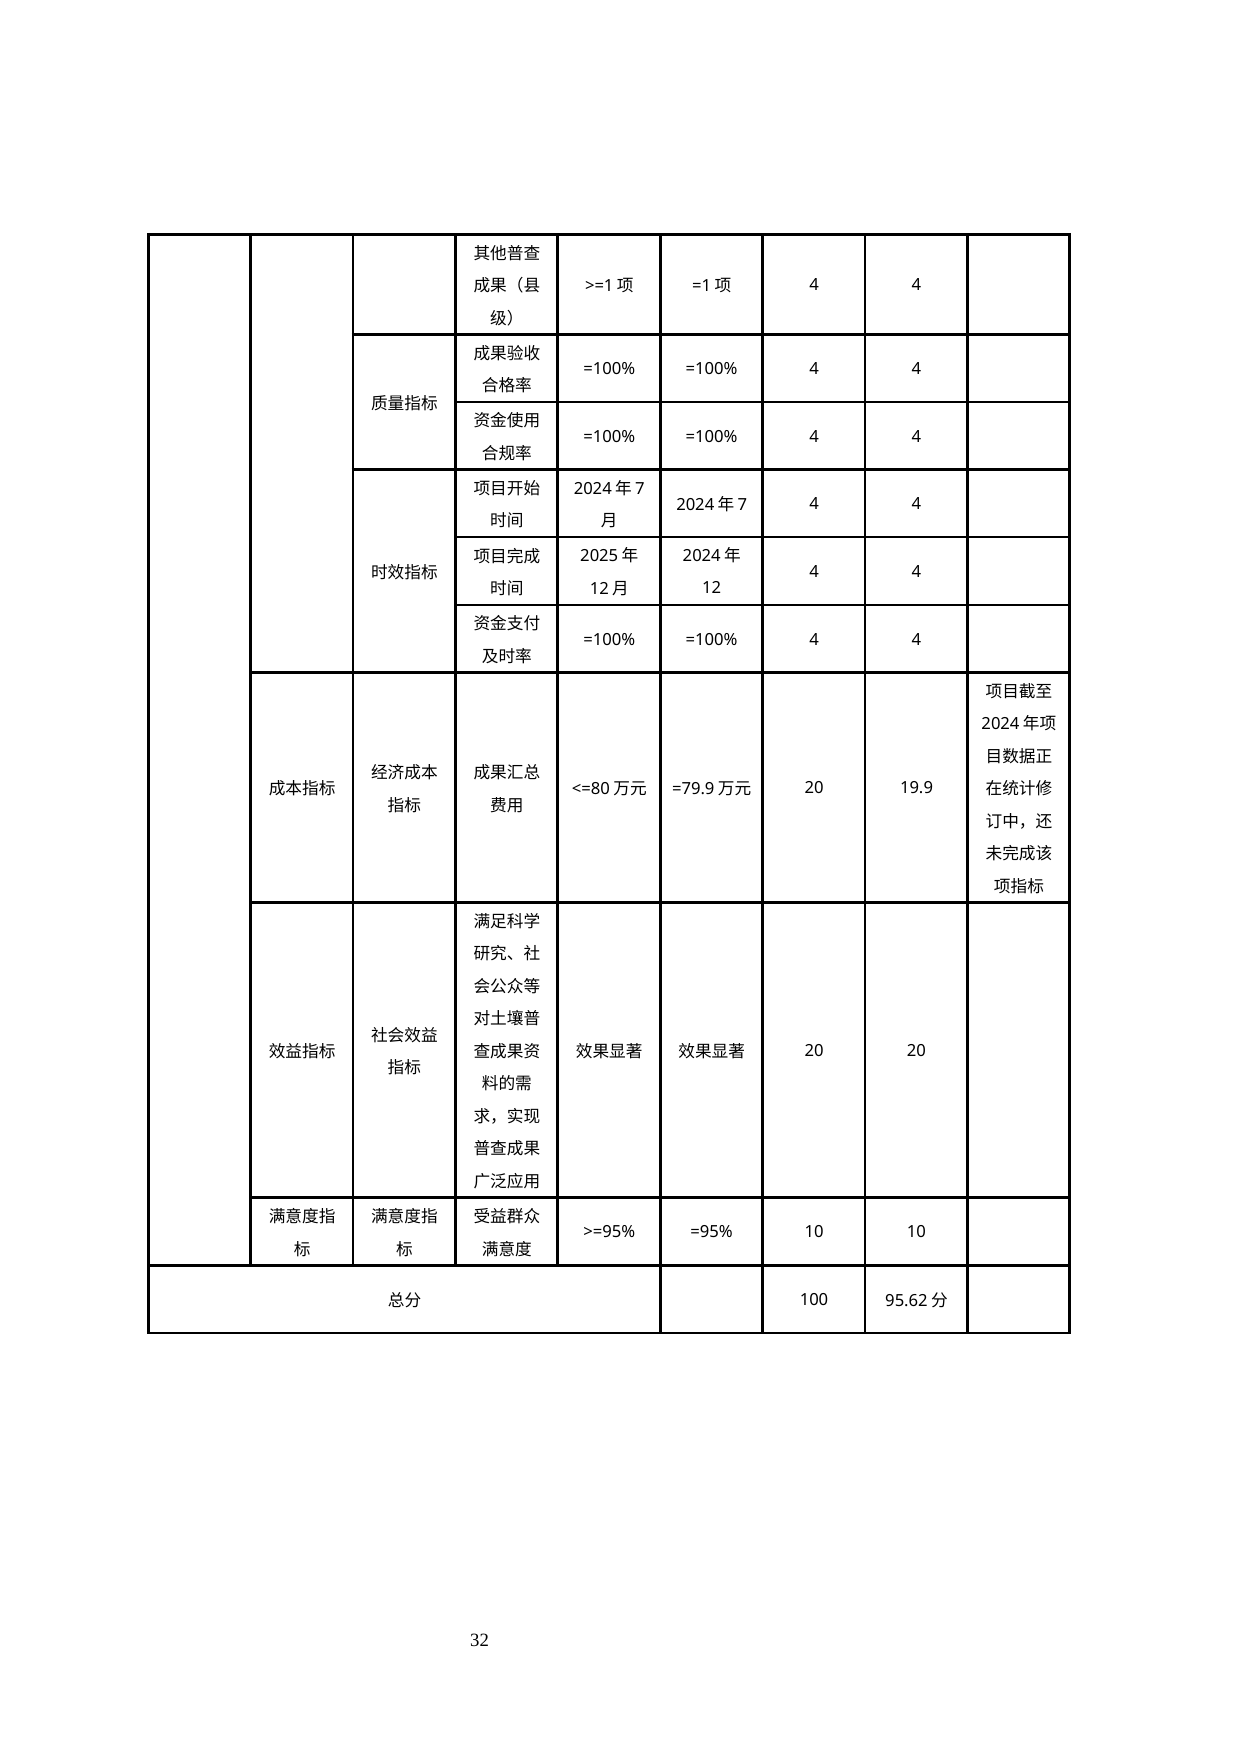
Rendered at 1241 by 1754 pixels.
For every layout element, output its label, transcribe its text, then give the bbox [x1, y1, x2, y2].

table_cell 2024年7 [662, 471, 761, 536]
table_cell 资金支付及时率 [457, 606, 556, 671]
table_cell 满意度指标 [252, 1199, 352, 1264]
table_cell [969, 1267, 1068, 1331]
table_cell =100% [662, 606, 761, 671]
table_cell 20 [764, 904, 864, 1196]
table_cell [969, 606, 1068, 671]
table_cell 4 [764, 336, 864, 401]
table_cell 时效指标 [354, 471, 454, 671]
table_cell 满足科学研究、社会公众等对土壤普查成果资料的需求，实现普查成果广泛应用 [457, 904, 556, 1196]
table_cell 效益指标 [252, 904, 352, 1196]
table_cell [969, 236, 1068, 333]
table_cell 4 [866, 538, 966, 603]
table_cell =79.9万元 [662, 674, 761, 901]
table_cell =95% [662, 1199, 761, 1264]
table_cell =100% [662, 403, 761, 468]
table_cell 4 [866, 403, 966, 468]
table_cell 4 [866, 336, 966, 401]
table_cell 总分 [150, 1267, 659, 1331]
table_cell 100 [764, 1267, 864, 1331]
table_cell 经济成本指标 [354, 674, 454, 901]
table_cell 质量指标 [354, 336, 454, 468]
table_cell 19.9 [866, 674, 966, 901]
table_cell [969, 538, 1068, 603]
table_cell 成果验收合格率 [457, 336, 556, 401]
table_cell 其他普查成果（县级） [457, 236, 556, 333]
table_cell >=95% [559, 1199, 659, 1264]
table_cell [662, 1267, 761, 1331]
table_cell 效果显著 [662, 904, 761, 1196]
table_cell 95.62分 [866, 1267, 966, 1331]
table_cell 10 [866, 1199, 966, 1264]
table_cell [969, 1199, 1068, 1264]
table_cell [969, 904, 1068, 1196]
table_cell =100% [559, 403, 659, 468]
table_cell 4 [764, 236, 864, 333]
table_cell 20 [866, 904, 966, 1196]
table_cell 4 [866, 236, 966, 333]
table_cell <=80万元 [559, 674, 659, 901]
table_cell =100% [559, 336, 659, 401]
table_cell 2024年7月 [559, 471, 659, 536]
table_cell =100% [662, 336, 761, 401]
table_cell 项目截至2024年项目数据正在统计修订中，还未完成该项指标 [969, 674, 1068, 901]
table_cell 满意度指标 [354, 1199, 454, 1264]
table_cell 4 [764, 403, 864, 468]
table_cell 2025年12月 [559, 538, 659, 603]
table_cell 10 [764, 1199, 864, 1264]
table_cell 项目完成时间 [457, 538, 556, 603]
table_cell 社会效益指标 [354, 904, 454, 1196]
table_cell 20 [764, 674, 864, 901]
table_cell 4 [866, 606, 966, 671]
table_cell 受益群众满意度 [457, 1199, 556, 1264]
table_cell 4 [764, 538, 864, 603]
table_cell 4 [764, 606, 864, 671]
table_cell [969, 471, 1068, 536]
table_cell 2024年12 [662, 538, 761, 603]
table_cell =1项 [662, 236, 761, 333]
table_cell 成果汇总费用 [457, 674, 556, 901]
table_cell [969, 403, 1068, 468]
table_cell 4 [764, 471, 864, 536]
table_cell 项目开始时间 [457, 471, 556, 536]
table_cell 成本指标 [252, 674, 352, 901]
table_cell [969, 336, 1068, 401]
table_cell >=1项 [559, 236, 659, 333]
table_cell 效果显著 [559, 904, 659, 1196]
table_cell 资金使用合规率 [457, 403, 556, 468]
table_cell =100% [559, 606, 659, 671]
table_cell 4 [866, 471, 966, 536]
